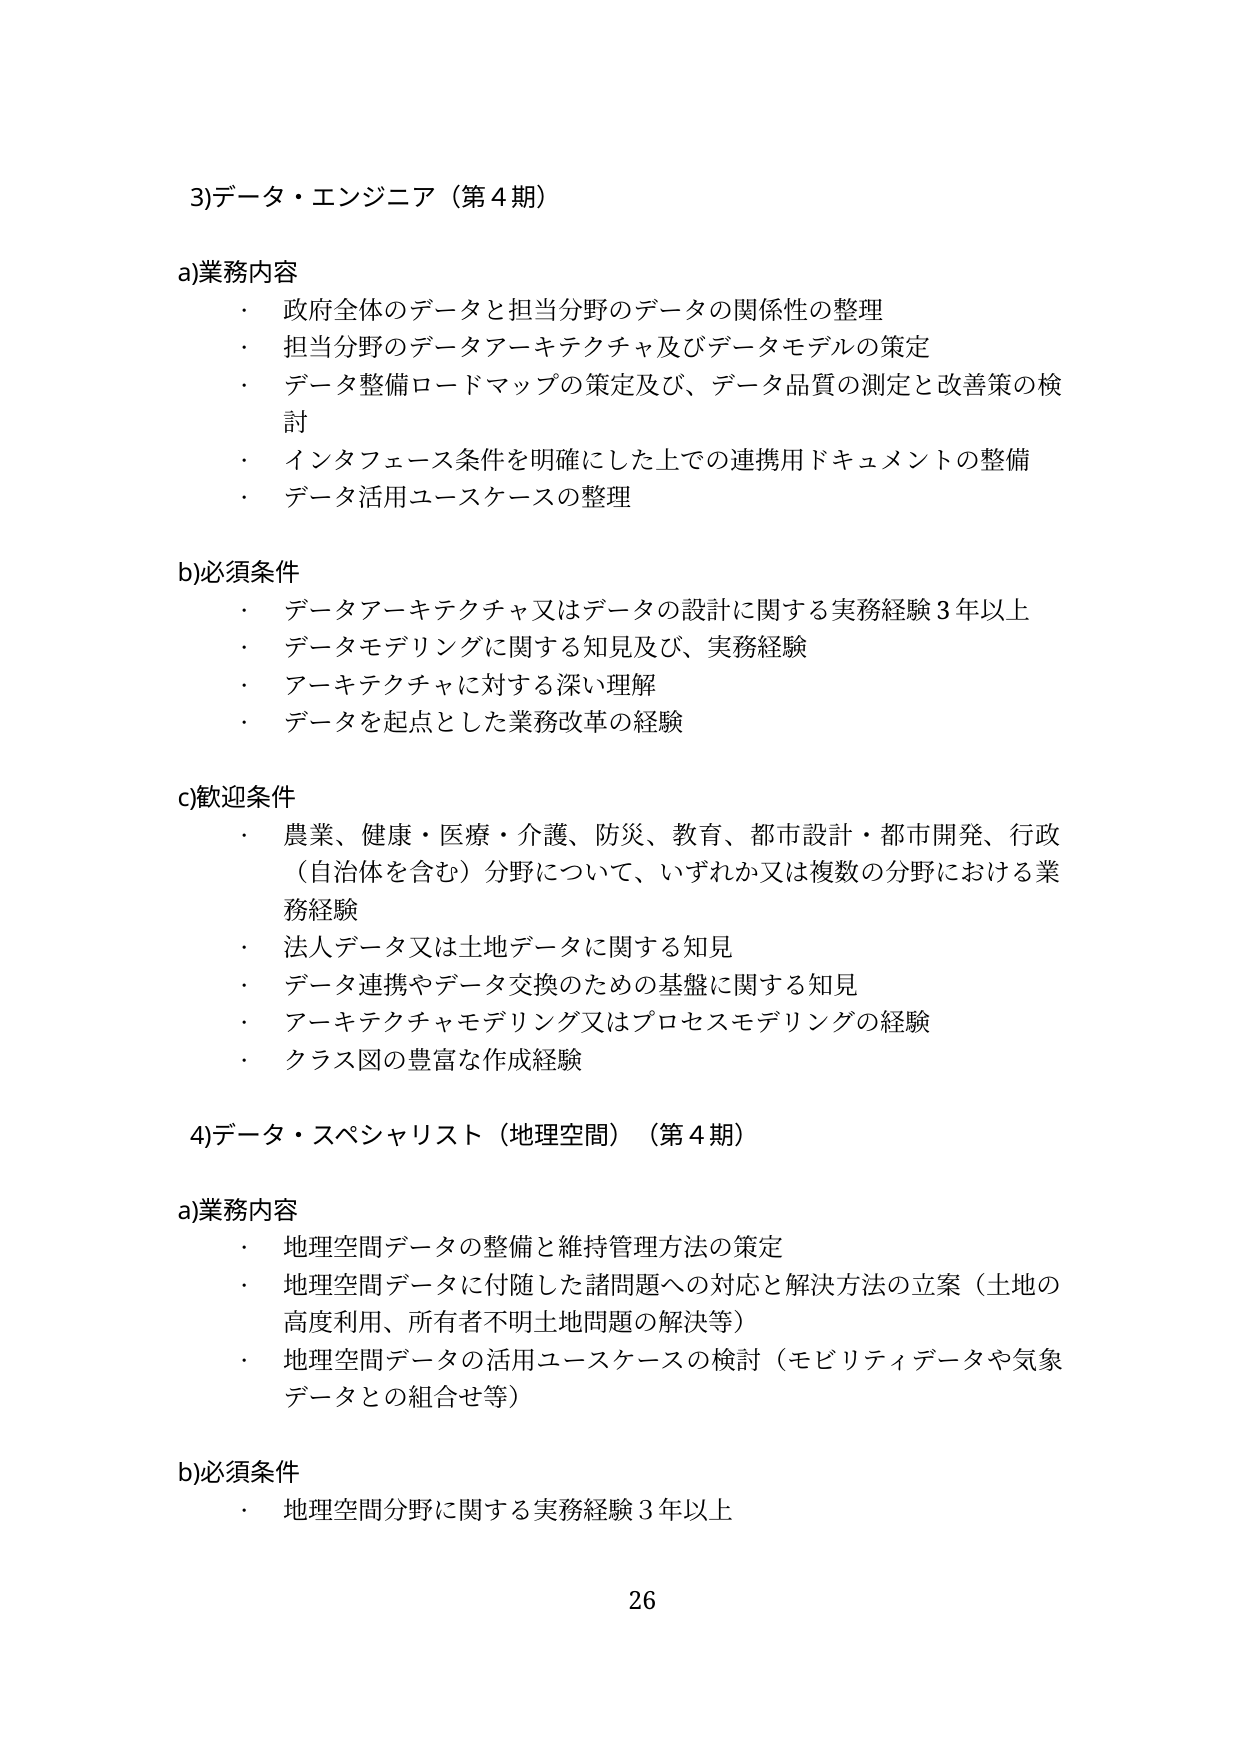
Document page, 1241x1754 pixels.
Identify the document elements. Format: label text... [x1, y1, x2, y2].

subtitle 必須条件 [177, 1452, 1063, 1490]
list データアーキテクチャ又はデータの設計に関する実務経験3年以上 [240, 590, 1063, 627]
list 農業、健康・医療・介護、防災、教育、都市設計・都市開発、行政（自治体を含む）分野について、いずれか又は複数の分野における業務経験 [240, 815, 1063, 927]
list 地理空間分野に関する実務経験３年以上 [240, 1490, 1063, 1527]
list データを起点とした業務改革の経験 [240, 702, 1063, 740]
list データ整備ロードマップの策定及び、データ品質の測定と改善策の検討 [240, 365, 1063, 440]
list 地理空間データの整備と維持管理方法の策定 [240, 1227, 1063, 1265]
list 法人データ又は土地データに関する知見 [240, 927, 1063, 965]
list インタフェース条件を明確にした上での連携用ドキュメントの整備 [240, 440, 1063, 477]
subtitle データ・エンジニア（第４期） [190, 177, 1063, 215]
subtitle 必須条件 [177, 552, 1063, 590]
list 地理空間データの活用ユースケースの検討（モビリティデータや気象データとの組合せ等） [240, 1340, 1063, 1415]
list アーキテクチャに対する深い理解 [240, 665, 1063, 702]
list データ連携やデータ交換のための基盤に関する知見 [240, 965, 1063, 1002]
list クラス図の豊富な作成経験 [240, 1040, 1063, 1077]
list データ活用ユースケースの整理 [240, 477, 1063, 515]
list データモデリングに関する知見及び、実務経験 [240, 627, 1063, 665]
list 地理空間データに付随した諸問題への対応と解決方法の立案（土地の高度利用、所有者不明土地問題の解決等） [240, 1265, 1063, 1340]
subtitle 歓迎条件 [177, 777, 1063, 815]
list 政府全体のデータと担当分野のデータの関係性の整理 [240, 290, 1063, 327]
list アーキテクチャモデリング又はプロセスモデリングの経験 [240, 1002, 1063, 1040]
subtitle 業務内容 [177, 252, 1063, 290]
subtitle 業務内容 [177, 1190, 1063, 1227]
list 担当分野のデータアーキテクチャ及びデータモデルの策定 [240, 327, 1063, 365]
subtitle データ・スペシャリスト（地理空間）（第４期） [190, 1115, 1063, 1152]
